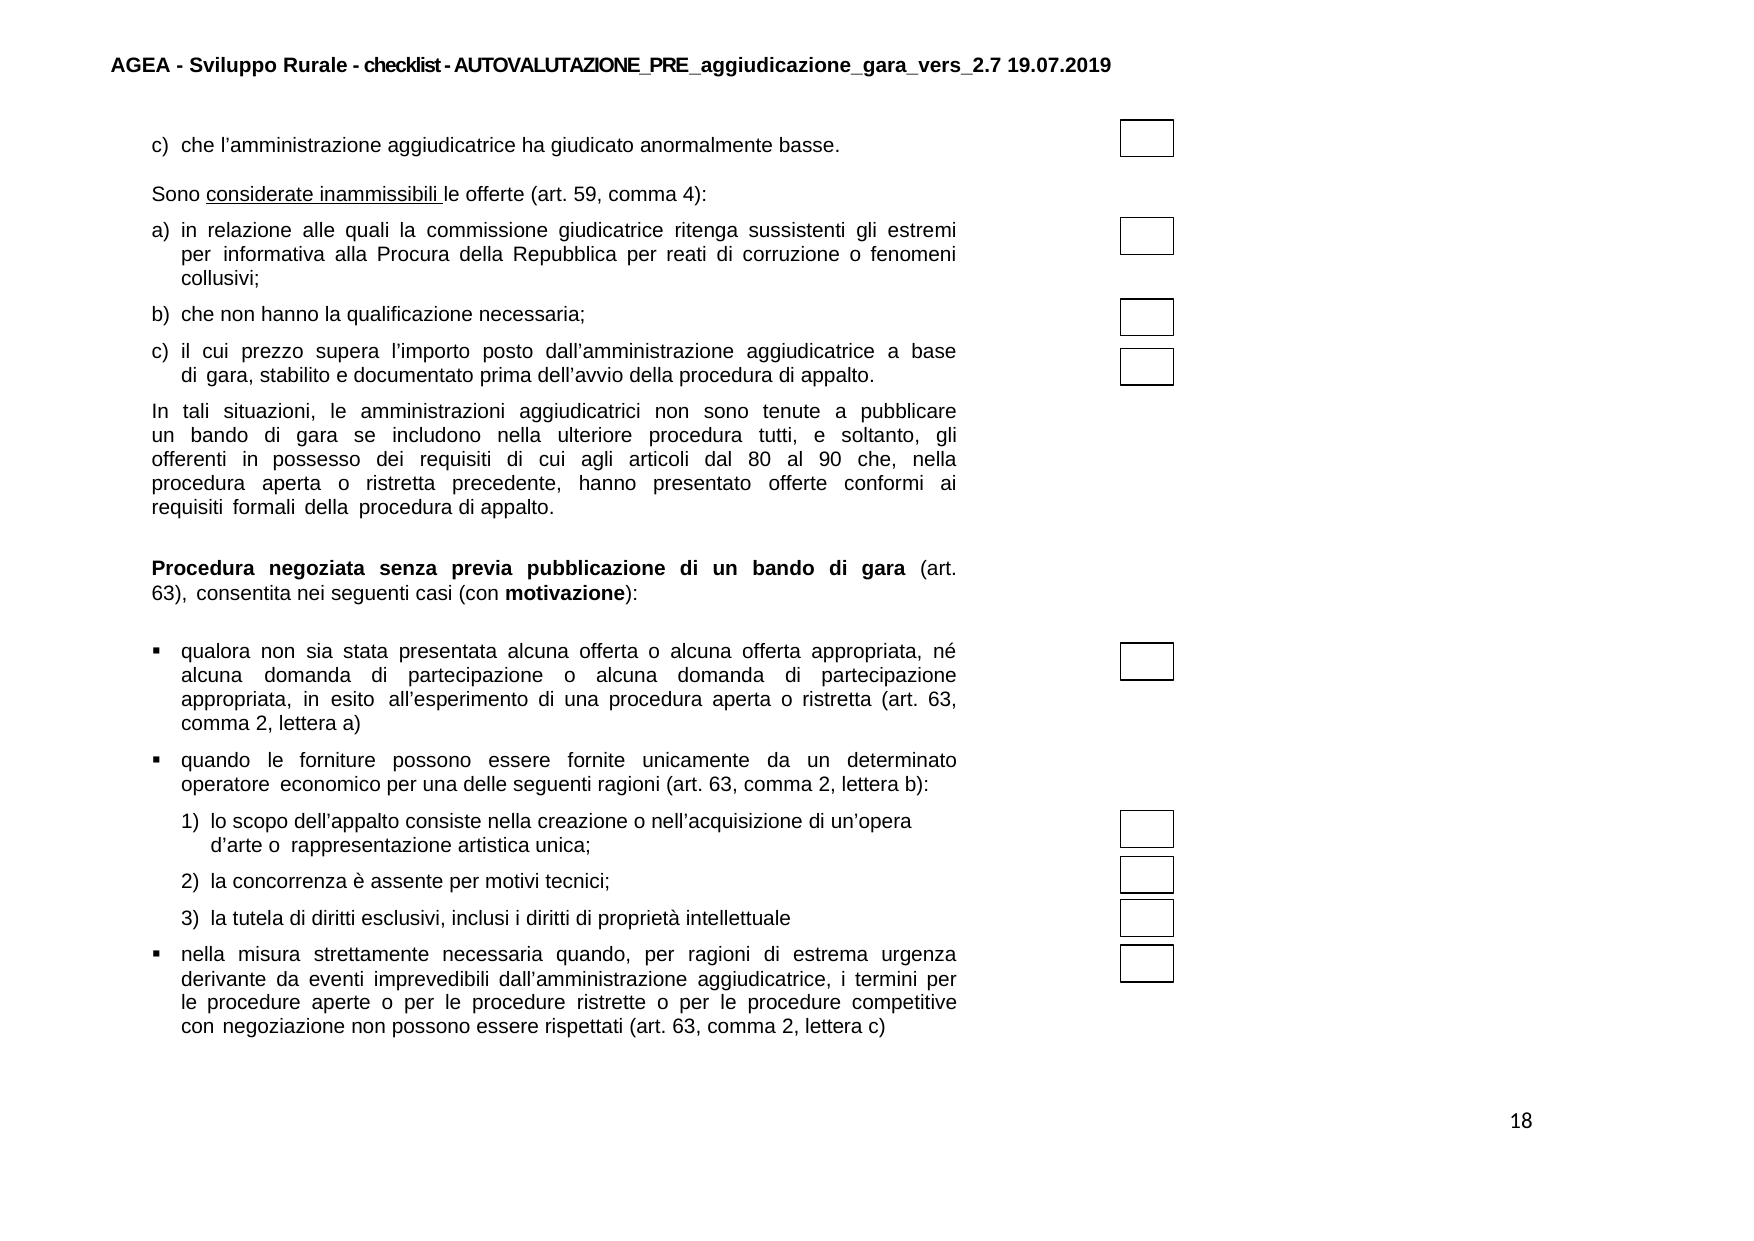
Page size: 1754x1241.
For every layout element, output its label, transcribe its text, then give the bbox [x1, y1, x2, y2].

list in relazione alle quali la commissione giudicatrice ritenga sussistenti gli estremi per informativa alla Procura della Repubblica per reati di corruzione o fenomeni collusivi; [151, 218, 957, 290]
list qualora non sia stata presentata alcuna offerta o alcuna offerta appropriata, né alcuna domanda di partecipazione o alcuna domanda di partecipazione appropriata, in esito all’esperimento di una procedura aperta o ristretta (art. 63, comma 2, lettera a) [151, 639, 957, 734]
list la tutela di diritti esclusivi, inclusi i diritti di proprietà intellettuale [181, 905, 957, 929]
list nella misura strettamente necessaria quando, per ragioni di estrema urgenza derivante da eventi imprevedibili dall’amministrazione aggiudicatrice, i termini per le procedure aperte o per le procedure ristrette o per le procedure competitive con negoziazione non possono essere rispettati (art. 63, comma 2, lettera c) [151, 943, 957, 1038]
list il cui prezzo supera l’importo posto dall’amministrazione aggiudicatrice a base di gara, stabilito e documentato prima dell’avvio della procedura di appalto. [151, 339, 957, 387]
text Sono considerate inammissibili le offerte (art. 59, comma 4): [151, 182, 957, 206]
text In tali situazioni, le amministrazioni aggiudicatrici non sono tenute a pubblicare un bando di gara se includono nella ulteriore procedura tutti, e soltanto, gli offerenti in possesso dei requisiti di cui agli articoli dal 80 al 90 che, nella procedura aperta o ristretta precedente, hanno presentato offerte conformi ai requisiti formali della procedura di appalto. [151, 399, 957, 519]
list che l’amministrazione aggiudicatrice ha giudicato anormalmente basse. [151, 133, 957, 157]
list quando le forniture possono essere fornite unicamente da un determinato operatore economico per una delle seguenti ragioni (art. 63, comma 2, lettera b): [151, 748, 957, 796]
list la concorrenza è assente per motivi tecnici; [181, 869, 957, 893]
list lo scopo dell’appalto consiste nella creazione o nell’acquisizione di un’opera d’arte o rappresentazione artistica unica; [181, 808, 957, 856]
list che non hanno la qualificazione necessaria; [151, 302, 957, 326]
text Procedura negoziata senza previa pubblicazione di un bando di gara (art. 63), consentita nei seguenti casi (con motivazione): [151, 556, 957, 604]
